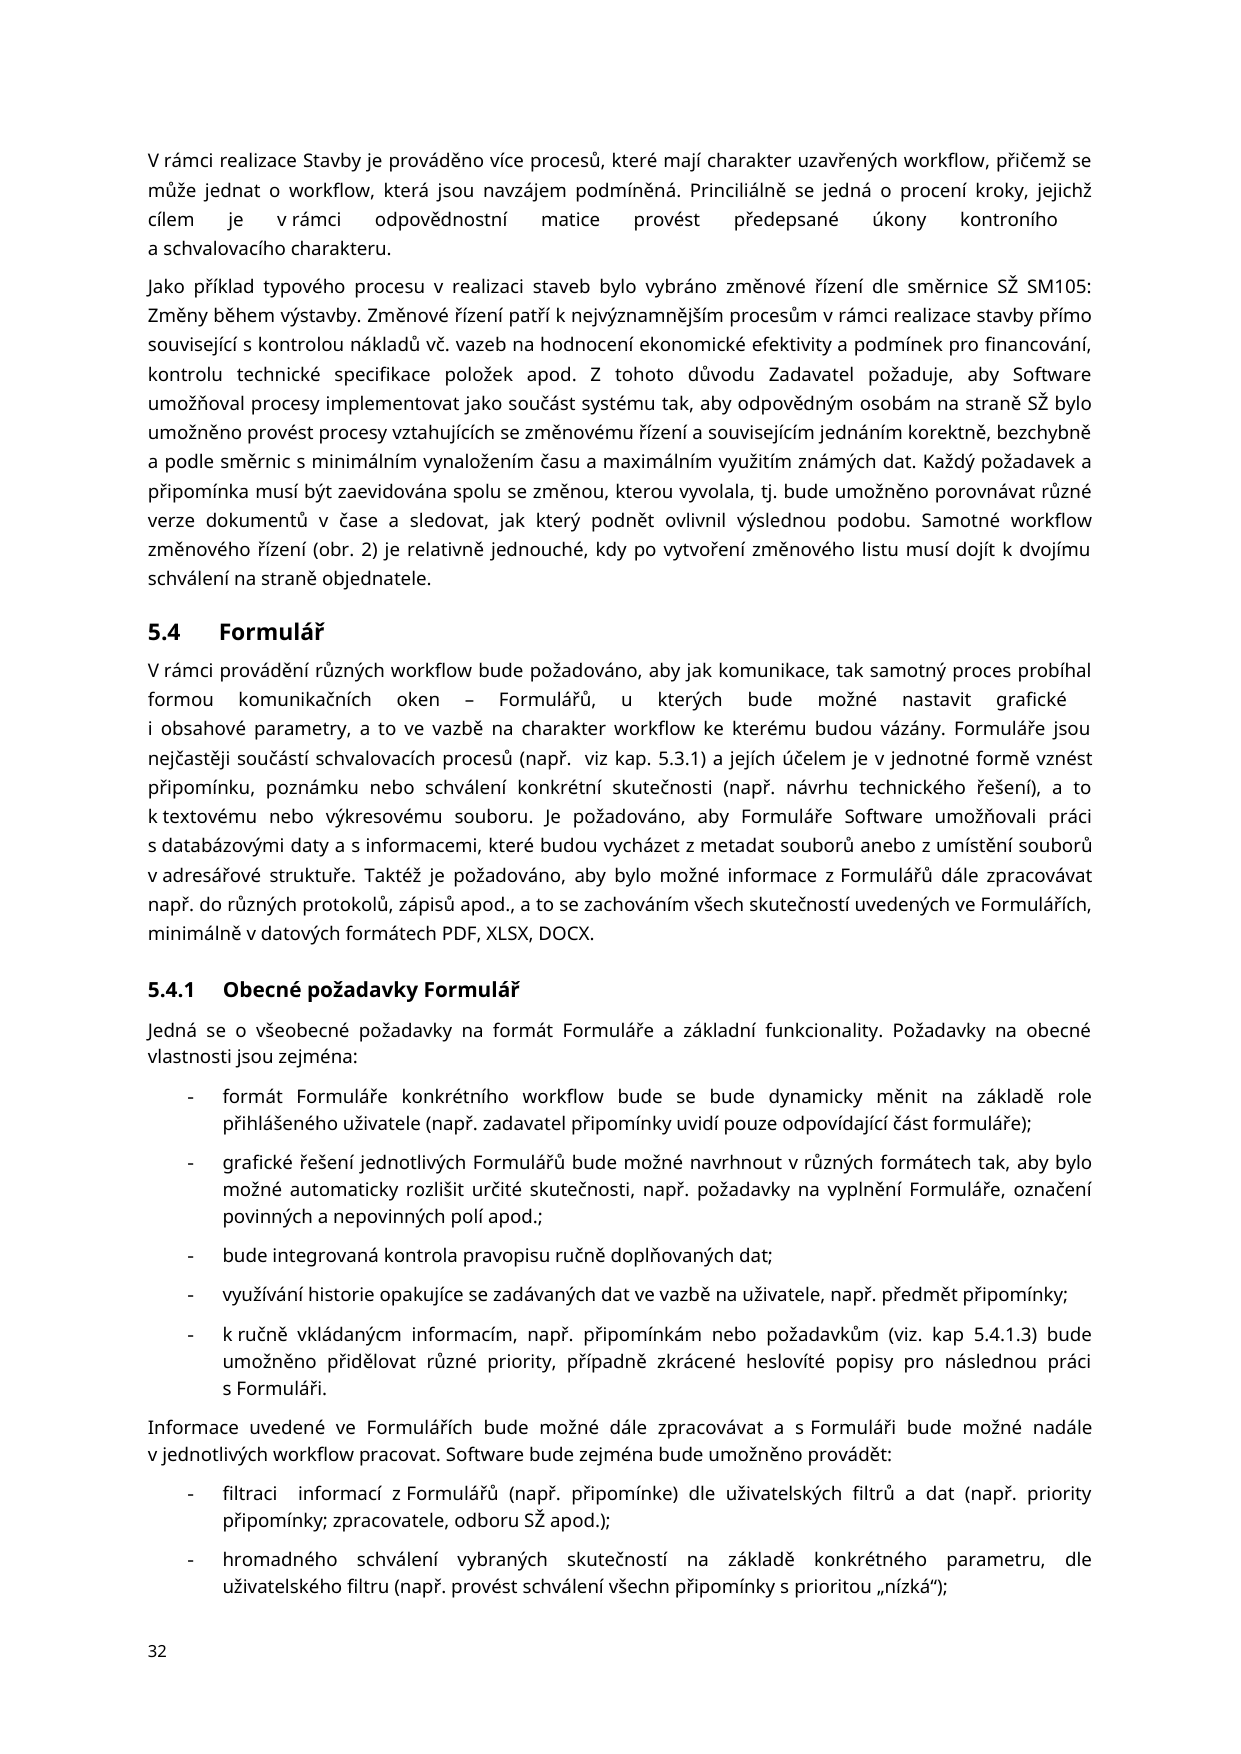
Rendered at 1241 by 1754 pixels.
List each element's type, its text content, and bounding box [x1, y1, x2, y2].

text Jedná se o všeobecné požadavky na formát Formuláře a základní funkcionality. Požadavky na obecné vlastnosti jsou zejména: [148, 1017, 1093, 1069]
list bude integrovaná kontrola pravopisu ručně doplňovaných dat; [185, 1242, 1093, 1268]
subtitle Formulář [148, 616, 1093, 647]
text Jako příklad typového procesu v realizaci staveb bylo vybráno změnové řízení dle směrnice SŽ SM105: Změny během výstavby. Změnové řízení patří k nejvýznamnějším procesům v rámci realizace stavby přímo související s kontrolou nákladů vč. vazeb na hodnocení ekonomické efektivity a podmínek pro financování, kontrolu technické specifikace položek apod. Z tohoto důvodu Zadavatel požaduje, aby Software umožňoval procesy implementovat jako součást systému tak, aby odpovědným osobám na straně SŽ bylo umožněno provést procesy vztahujících se změnovému řízení a souvisejícím jednáním korektně, bezchybně a podle směrnic s minimálním vynaložením času a maximálním využitím známých dat. Každý požadavek a připomínka musí být zaevidována spolu se změnou, kterou vyvolala, tj. bude umožněno porovnávat různé verze dokumentů v čase a sledovat, jak který podnět ovlivnil výslednou podobu. Samotné workflow změnového řízení (obr. 2) je relativně jednouché, kdy po vytvoření změnového listu musí dojít k dvojímu schválení na straně objednatele. [148, 273, 1093, 591]
text V rámci realizace Stavby je prováděno více procesů, které mají charakter uzavřených workflow, přičemž se může jednat o workflow, která jsou navzájem podmíněná. Princiliálně se jedná o procení kroky, jejichž cílem je v rámci odpovědnostní matice provést předepsané úkony kontroního a schvalovacího charakteru. [148, 148, 1093, 261]
list formát Formuláře konkrétního workflow bude se bude dynamicky měnit na základě role přihlášeného uživatele (např. zadavatel připomínky uvidí pouze odpovídající část formuláře); [185, 1083, 1093, 1136]
subtitle Obecné požadavky Formulář [148, 975, 1093, 1003]
list filtraci informací z Formulářů (např. připomínke) dle uživatelských filtrů a dat (např. priority připomínky; zpracovatele, odboru SŽ apod.); [185, 1480, 1093, 1533]
list hromadného schválení vybraných skutečností na základě konkrétného parametru, dle uživatelského filtru (např. provést schválení všechn připomínky s prioritou „nízká“); [185, 1547, 1093, 1599]
text V rámci provádění různých workflow bude požadováno, aby jak komunikace, tak samotný proces probíhal formou komunikačních oken – Formulářů, u kterých bude možné nastavit grafické i obsahové parametry, a to ve vazbě na charakter workflow ke kterému budou vázány. Formuláře jsou nejčastěji součástí schvalovacích procesů (např. viz kap. 5.3.1) a jejích účelem je v jednotné formě vznést připomínku, poznámku nebo schválení konkrétní skutečnosti (např. návrhu technického řešení), a to k textovému nebo výkresovému souboru. Je požadováno, aby Formuláře Software umožňovali práci s databázovými daty a s informacemi, které budou vycházet z metadat souborů anebo z umístění souborů v adresářové struktuře. Taktéž je požadováno, aby bylo možné informace z Formulářů dále zpracovávat např. do různých protokolů, zápisů apod., a to se zachováním všech skutečností uvedených ve Formulářích, minimálně v datových formátech PDF, XLSX, DOCX. [148, 657, 1093, 946]
list k ručně vkládanýcm informacím, např. připomínkám nebo požadavkům (viz. kap 5.4.1.3) bude umožněno přidělovat různé priority, případně zkrácené heslovíté popisy pro následnou práci s Formuláři. [185, 1321, 1093, 1401]
text Informace uvedené ve Formulářích bude možné dále zpracovávat a s Formuláři bude možné nadále v jednotlivých workflow pracovat. Software bude zejména bude umožněno provádět: [148, 1414, 1093, 1467]
list grafické řešení jednotlivých Formulářů bude možné navrhnout v různých formátech tak, aby bylo možné automaticky rozlišit určité skutečnosti, např. požadavky na vyplnění Formuláře, označení povinných a nepovinných polí apod.; [185, 1149, 1093, 1228]
list využívání historie opakujíce se zadávaných dat ve vazbě na uživatele, např. předmět připomínky; [185, 1282, 1093, 1307]
